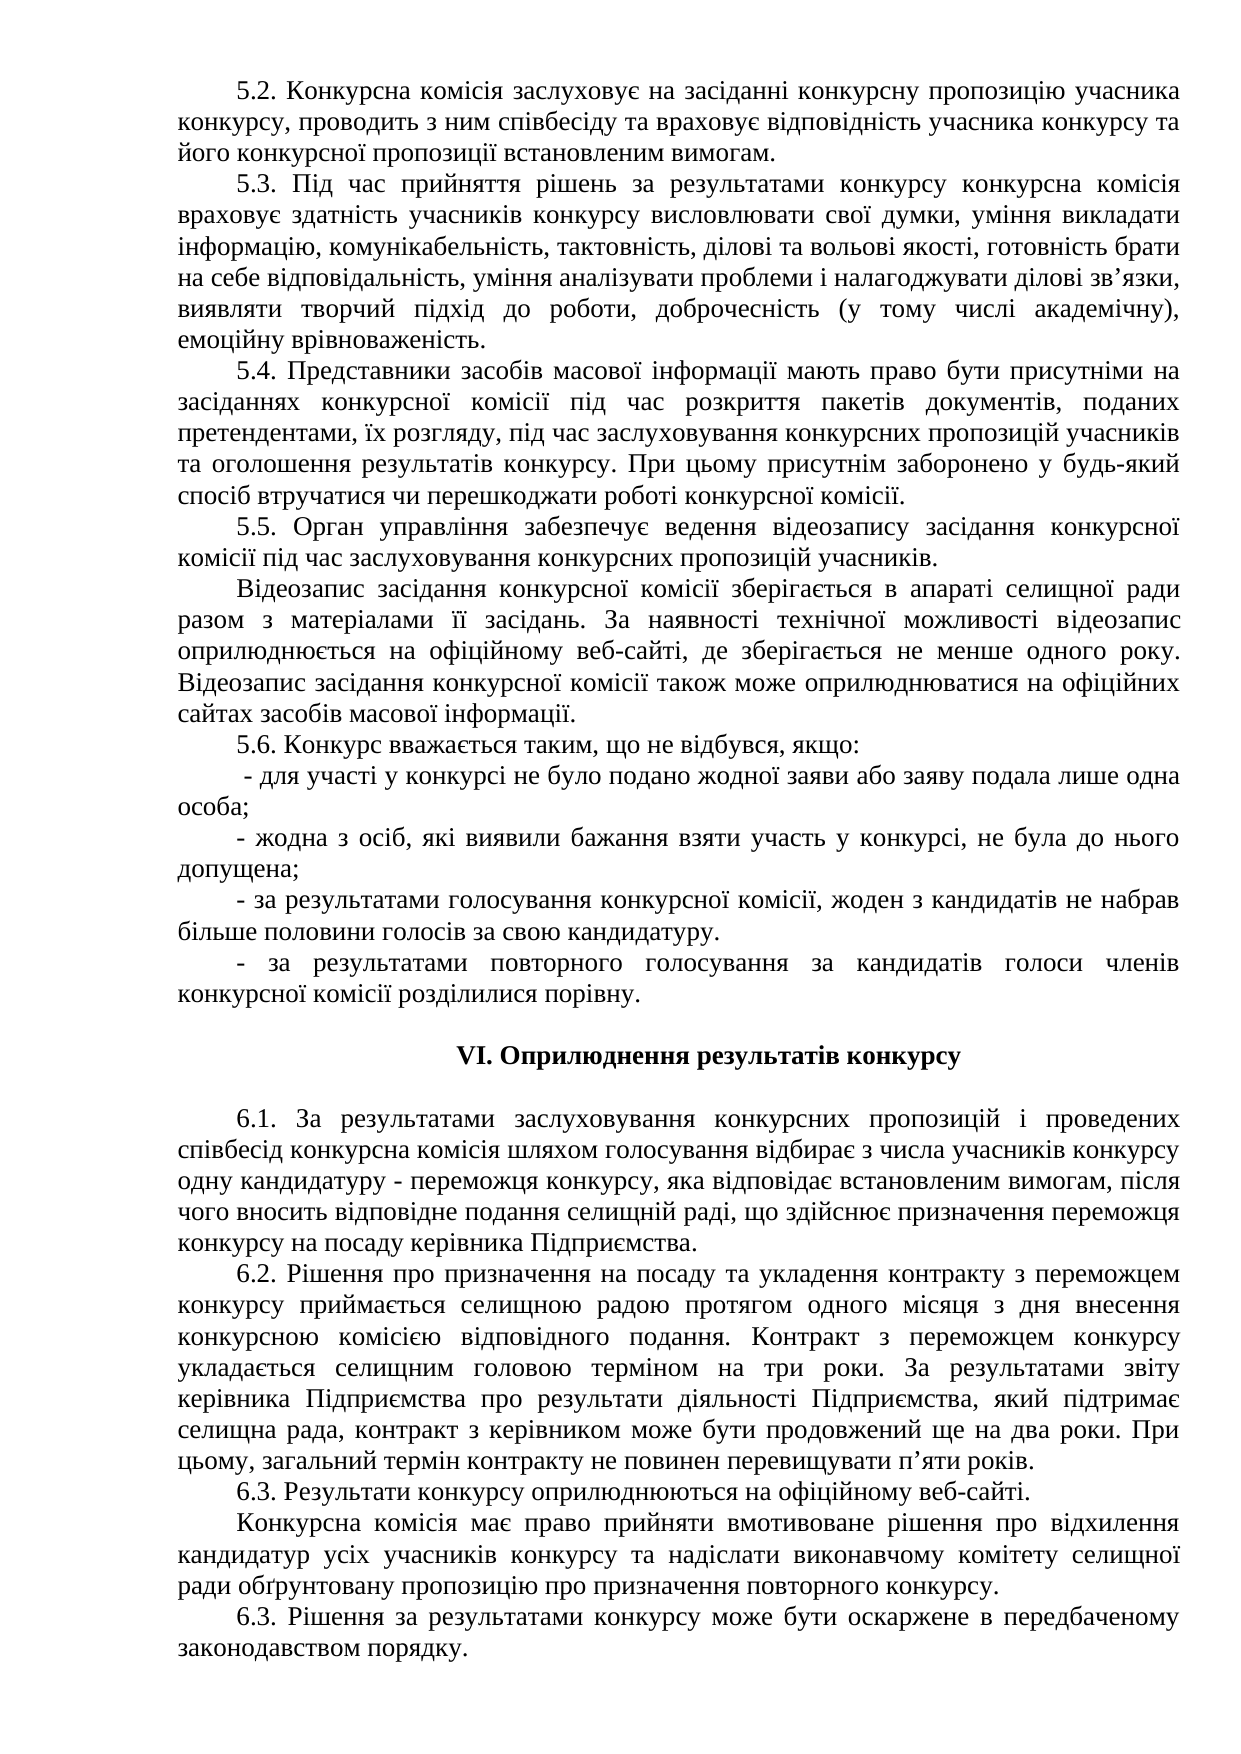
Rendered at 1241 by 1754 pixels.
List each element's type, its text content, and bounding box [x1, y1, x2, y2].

text 5.2. Конкурсна комісія заслуховує на засіданні конкурсну пропозицію учасника конкурсу, проводить з ним співбесіду та враховує відповідність учасника конкурсу та його конкурсної пропозиції встановленим вимогам. [177, 74, 1181, 167]
text Відеозапис засідання конкурсної комісії зберігається в апараті селищної ради разом з матеріалами її засідань. За наявності технічної можливості відеозапис оприлюднюється на офіційному веб-сайті, де зберігається не менше одного року. Відеозапис засідання конкурсної комісії також може оприлюднюватися на офіційних сайтах засобів масової інформації. [177, 572, 1181, 728]
text - для участі у конкурсі не було подано жодної заяви або заяву подала лише одна особа; [177, 759, 1181, 821]
text Конкурсна комісія має право прийняти вмотивоване рішення про відхилення кандидатур усіх учасників конкурсу та надіслати виконавчому комітету селищної ради обґрунтовану пропозицію про призначення повторного конкурсу. [177, 1507, 1181, 1600]
text 5.5. Орган управління забезпечує ведення відеозапису засідання конкурсної комісії під час заслуховування конкурсних пропозицій учасників. [177, 510, 1181, 572]
text 5.6. Конкурс вважається таким, що не відбувся, якщо: [177, 728, 1181, 759]
text 6.3. Рішення за результатами конкурсу може бути оскаржене в передбаченому законодавством порядку. [177, 1600, 1181, 1662]
text - жодна з осіб, які виявили бажання взяти участь у конкурсі, не була до нього допущена; [177, 821, 1181, 884]
text - за результатами голосування конкурсної комісії, жоден з кандидатів не набрав більше половини голосів за свою кандидатуру. [177, 884, 1181, 946]
text 6.3. Результати конкурсу оприлюднюються на офіційному веб-сайті. [177, 1475, 1181, 1507]
text VІ. Оприлюднення результатів конкурсу [177, 1039, 1181, 1071]
text - за результатами повторного голосування за кандидатів голоси членів конкурсної комісії розділилися порівну. [177, 946, 1181, 1008]
text 6.1. За результатами заслуховування конкурсних пропозицій і проведених співбесід конкурсна комісія шляхом голосування відбирає з числа учасників конкурсу одну кандидатуру - переможця конкурсу, яка відповідає встановленим вимогам, після чого вносить відповідне подання селищній раді, що здійснює призначення переможця конкурсу на посаду керівника Підприємства. [177, 1102, 1181, 1257]
text 5.4. Представники засобів масової інформації мають право бути присутніми на засіданнях конкурсної комісії під час розкриття пакетів документів, поданих претендентами, їх розгляду, під час заслуховування конкурсних пропозицій учасників та оголошення результатів конкурсу. При цьому присутнім заборонено у будь-який спосіб втручатися чи перешкоджати роботі конкурсної комісії. [177, 354, 1181, 510]
text 6.2. Рішення про призначення на посаду та укладення контракту з переможцем конкурсу приймається селищною радою протягом одного місяця з дня внесення конкурсною комісією відповідного подання. Контракт з переможцем конкурсу укладається селищним головою терміном на три роки. За результатами звіту керівника Підприємства про результати діяльності Підприємства, який підтримає селищна рада, контракт з керівником може бути продовжений ще на два роки. При цьому, загальний термін контракту не повинен перевищувати п’яти років. [177, 1257, 1181, 1475]
text 5.3. Під час прийняття рішень за результатами конкурсу конкурсна комісія враховує здатність учасників конкурсу висловлювати свої думки, уміння викладати інформацію, комунікабельність, тактовність, ділові та вольові якості, готовність брати на себе відповідальність, уміння аналізувати проблеми і налагоджувати ділові зв’язки, виявляти творчий підхід до роботи, доброчесність (у тому числі академічну), емоційну врівноваженість. [177, 167, 1181, 354]
